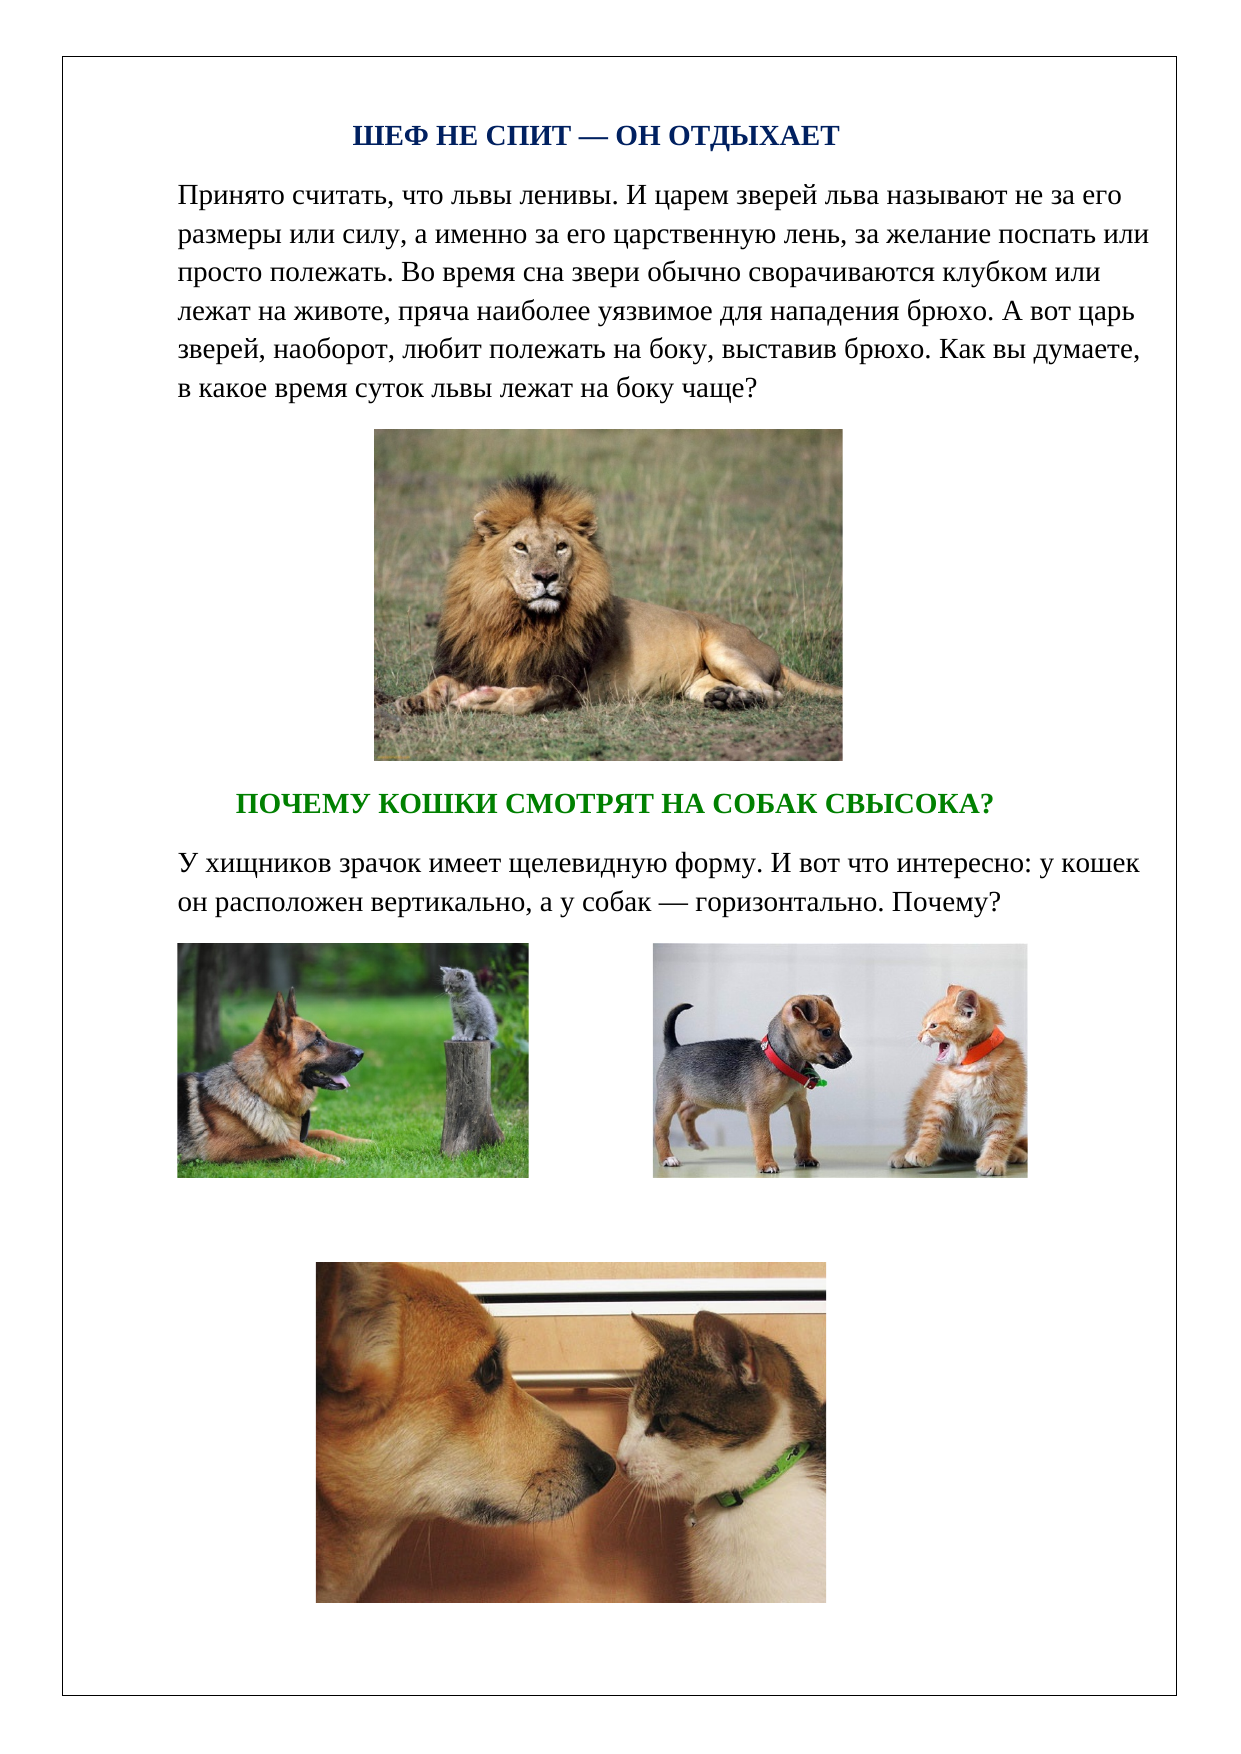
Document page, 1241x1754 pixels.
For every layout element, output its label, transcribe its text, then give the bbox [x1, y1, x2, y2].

text ШЕФ НЕ СПИТ — ОН ОТДЫХАЕТ [177, 118, 1152, 152]
text У хищников зрачок имеет щелевидную форму. И вот что интересно: у кошек он расположен вертикально, а у собак — горизонтально. Почему? [177, 845, 1152, 917]
text Принято считать, что львы ленивы. И царем зверей льва называют не за его размеры или силу, а именно за его царственную лень, за желание поспать или просто полежать. Во время сна звери обычно сворачиваются клубком или лежат на животе, пряча наиболее уязвимое для нападения брюхо. А вот царь зверей, наоборот, любит полежать на боку, выставив брюхо. Как вы думаете, в какое время суток львы лежат на боку чаще? [177, 177, 1152, 404]
picture [652, 943, 1028, 1178]
picture [315, 1262, 827, 1603]
text ПОЧЕМУ КОШКИ СМОТРЯТ НА СОБАК СВЫСОКА? [177, 786, 1152, 819]
picture [177, 943, 529, 1178]
picture [374, 429, 843, 761]
